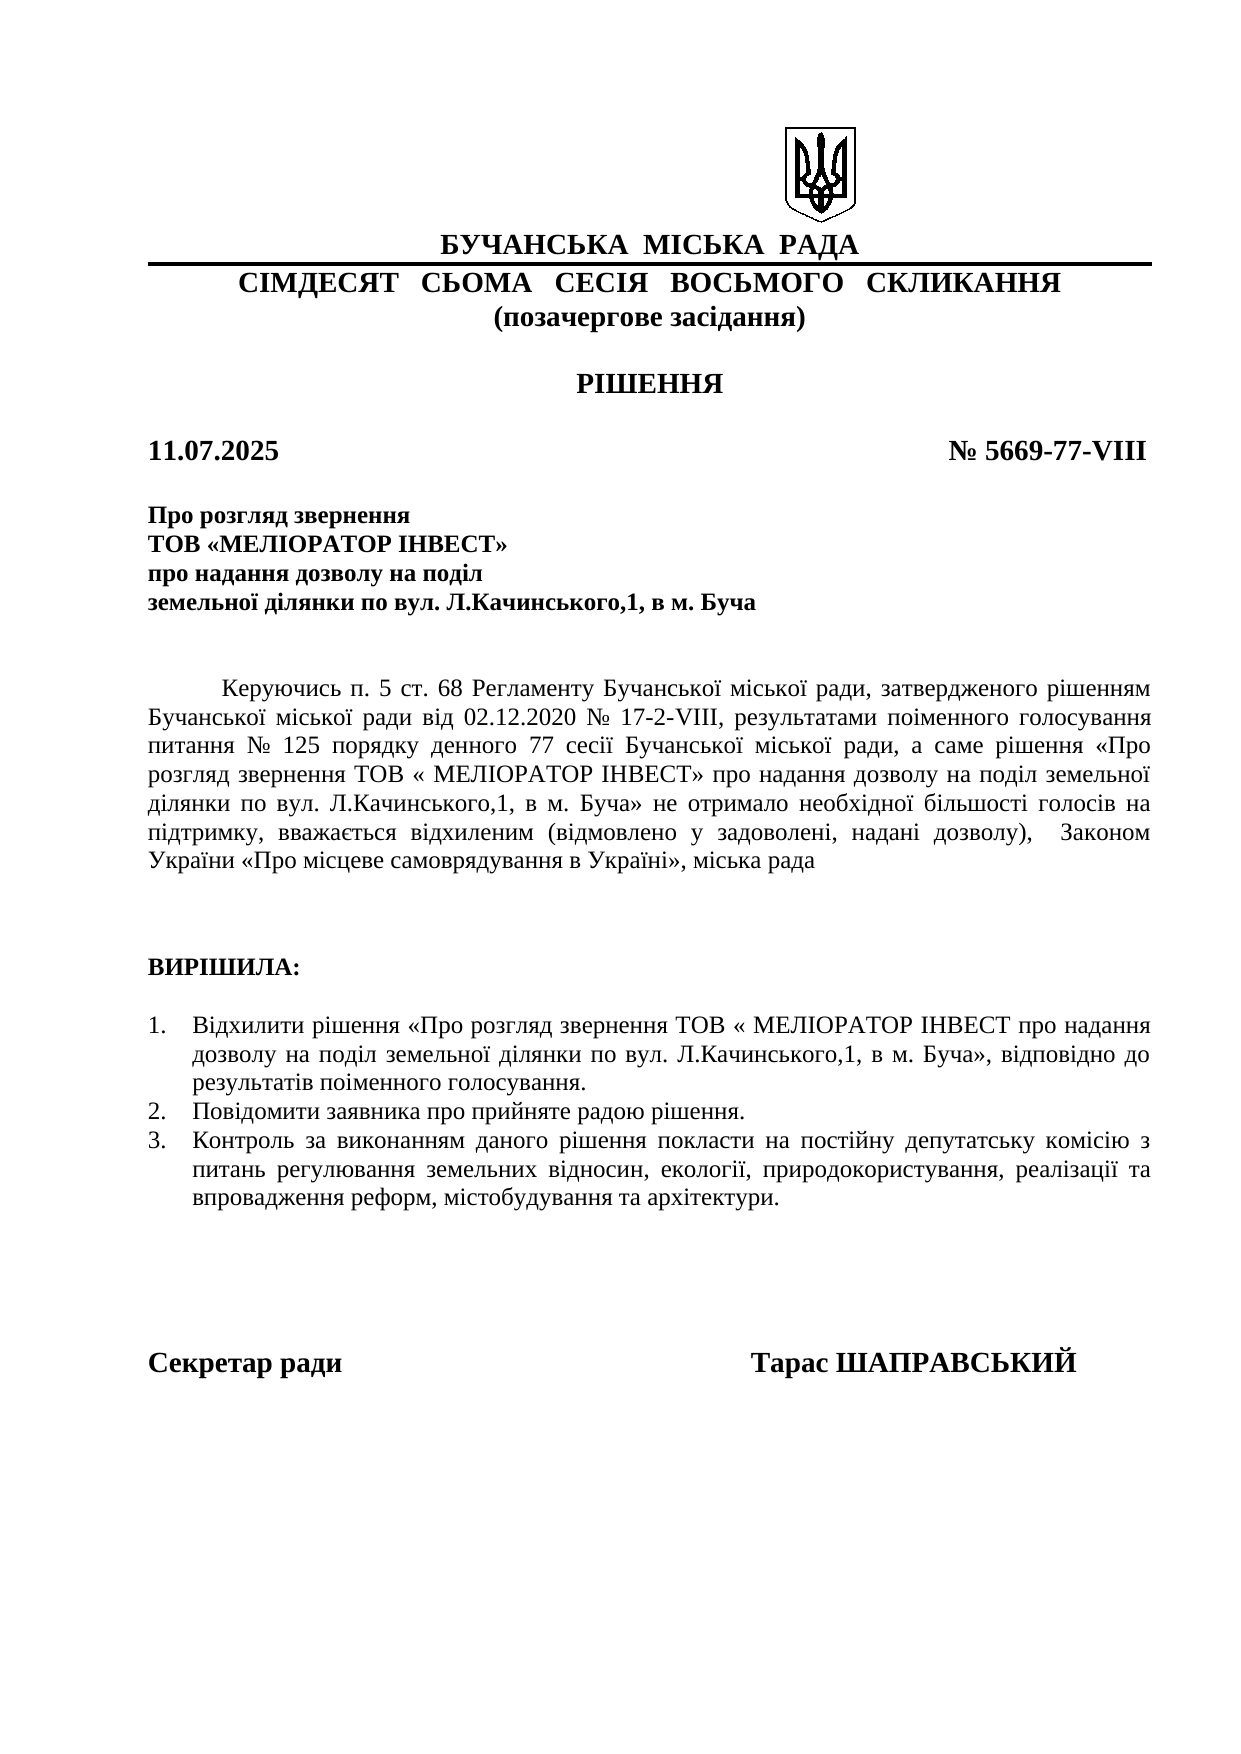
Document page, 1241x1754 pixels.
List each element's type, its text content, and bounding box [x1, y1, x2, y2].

text ТОВ «МЕЛІОРАТОР ІНВЕСТ» [148, 529, 1152, 558]
text Керуючись п. 5 ст. 68 Регламенту Бучанської міської ради, затвердженого рішенням Бучанської міської ради від 02.12.2020 № 17-2-VIII, результатами поіменного голосування питання № 125 порядку денного 77 сесії Бучанської міської ради, а саме рішення «Про розгляд звернення ТОВ « МЕЛІОРАТОР ІНВЕСТ» про надання дозволу на поділ земельної ділянки по вул. Л.Качинського,1, в м. Буча» не отримало необхідної більшості голосів на підтримку, вважається відхиленим (відмовлено у задоволені, надані дозволу), Законом України «Про місцеве самоврядування в Україні», міська рада [148, 673, 1152, 874]
text 11.07.2025 № 5669-77-VIІІ [148, 433, 1152, 467]
text СІМДЕСЯТ СЬОМА СЕСІЯ ВОСЬМОГО СКЛИКАННЯ [148, 266, 1152, 299]
text РІШЕННЯ [148, 366, 1152, 400]
text (позачергове засідання) [148, 299, 1152, 333]
text про надання дозволу на поділ [148, 558, 1152, 587]
text БУЧАНСЬКА МІСЬКА РАДА [148, 227, 1152, 262]
text ВИРІШИЛА: [148, 952, 1152, 981]
text Секретар ради Тарас ШАПРАВСЬКИЙ [148, 1345, 1152, 1379]
list Контроль за виконанням даного рішення покласти на постійну депутатську комісію з питань регулювання земельних відносин, екології, природокористування, реалізації та впровадження реформ, містобудування та архітектури. [148, 1125, 1152, 1211]
text земельної ділянки по вул. Л.Качинського,1, в м. Буча [148, 587, 1152, 615]
list Відхилити рішення «Про розгляд звернення ТОВ « МЕЛІОРАТОР ІНВЕСТ про надання дозволу на поділ земельної ділянки по вул. Л.Качинського,1, в м. Буча», відповідно до результатів поіменного голосування. [148, 1010, 1152, 1096]
text Про розгляд звернення [148, 500, 1152, 529]
list Повідомити заявника про прийняте радою рішення. [148, 1096, 1152, 1125]
